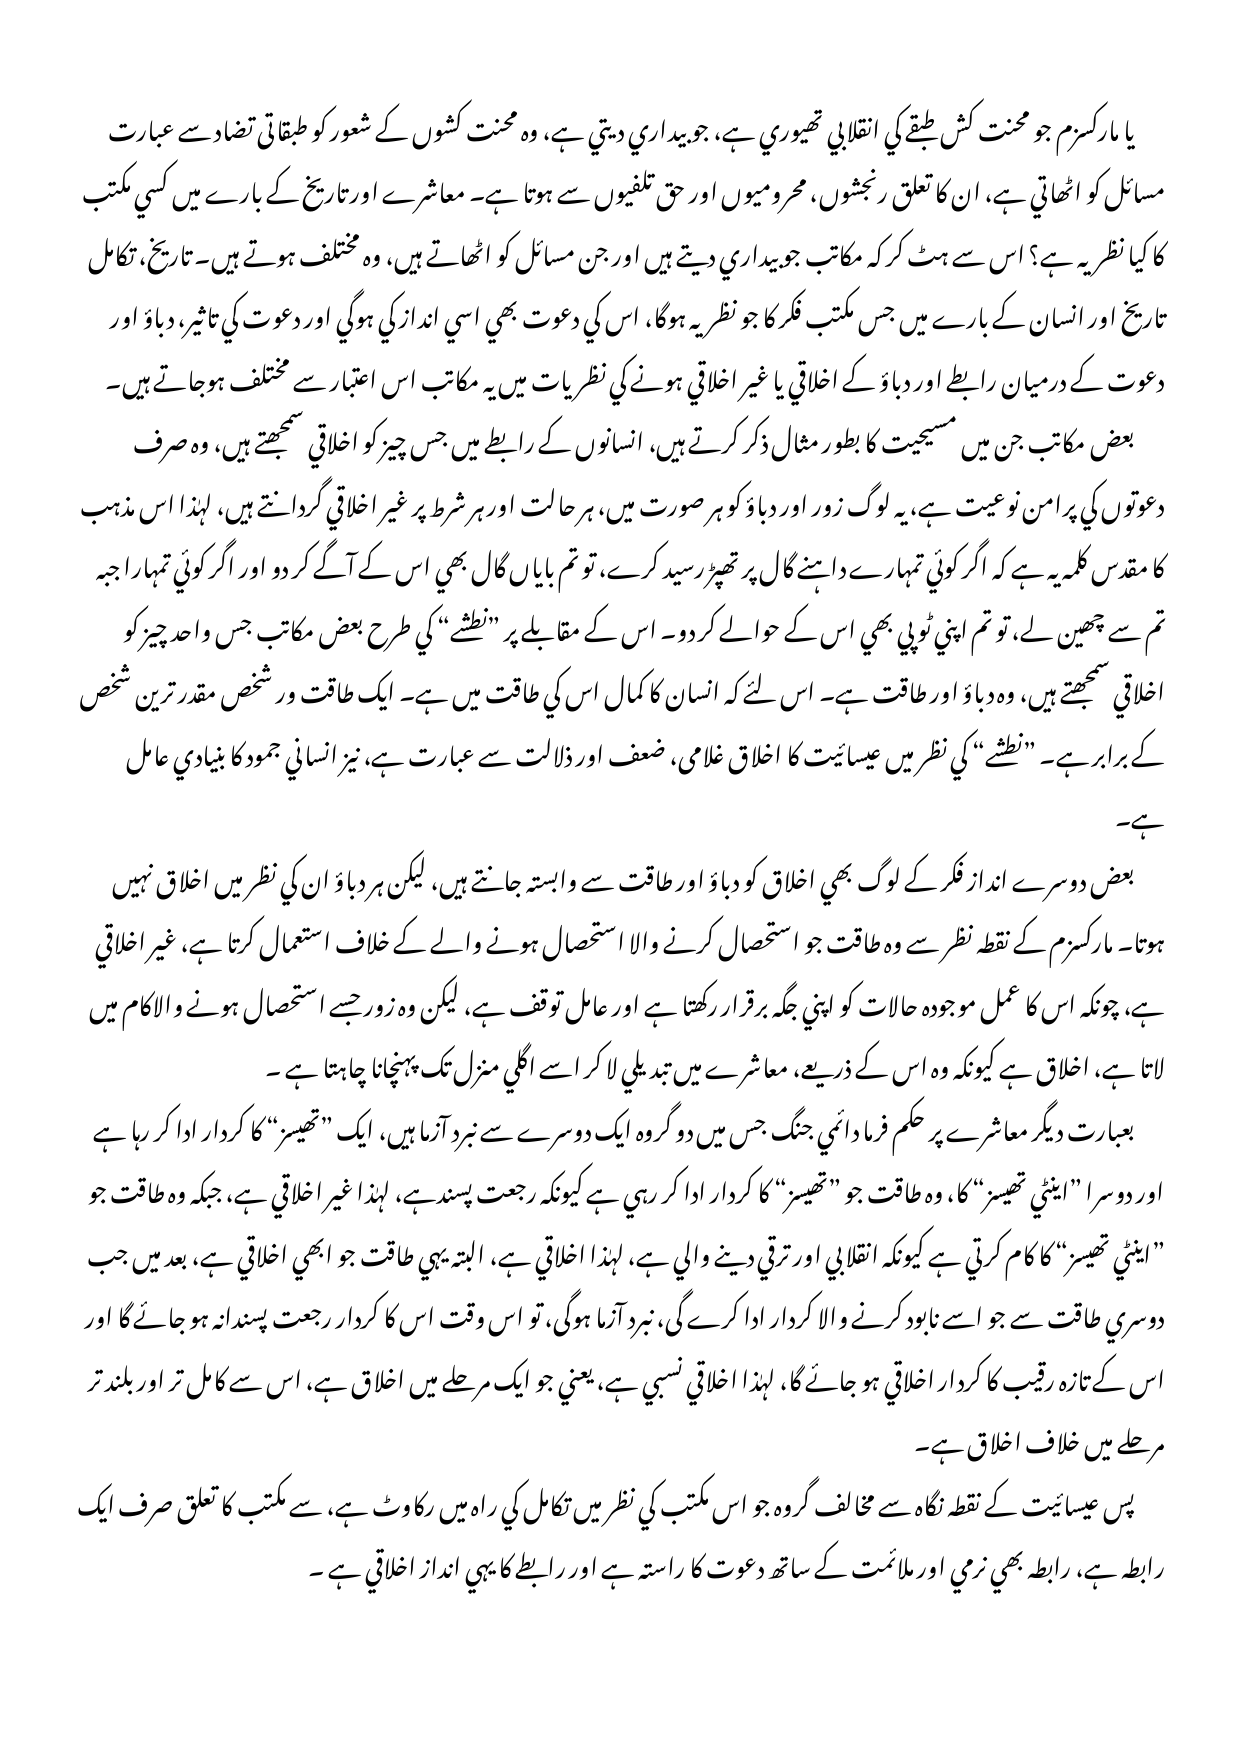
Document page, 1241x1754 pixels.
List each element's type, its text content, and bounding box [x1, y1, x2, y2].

text بعض مكاتب جن ميں مسيحيت كا بطور مثال ذكر كرتے ہيں، انسانوں كے رابطے ميں جس چيز كو اخلاقي سمجھتے ہيں، وہ صرف دعوتوں كي پرامن نوعيت ہے، يہ لوگ زور اور دباؤ كو ہر صورت ميں، ہر حالت اور ہر شرط پر غير اخلاقي گردانتے ہيں، لہٰذا اس مذہب كا مقدس كلمہ يہ ہے كہ اگر كوئي تمہارے داہنے گال پر تھپڑ رسيد كرے، تو تم باياں گال بھي اس كے آگے كر دو اور اگر كوئي تمہارا جبہ تم سے چھين لے، تو تم اپني ٹوپي بھي اس كے حوالے كر دو۔ اس كے مقابلے پر ”نطشے“ كي طرح بعض مكاتب جس واحد چيز كو اخلاقي سمجھتے ہيں، وہ دباؤ اور طاقت ہے۔ اس لئے كہ انسان كا كمال اس كي طاقت ميں ہے۔ ايك طاقت ور شخص مقدر ترين شخص كے برابر ہے۔ ”نطشے“ كي نظر ميں عيسائيت كا اخلاق غلامى، ضعف اور ذلالت سے عبارت ہے، نيز انساني جمود كا بنيادي عامل ہے۔ [75, 406, 1165, 844]
text بعض دوسرے انداز فكر كے لوگ بھي اخلاق كو دباؤ اور طاقت سے وابستہ جانتے ہيں، ليكن ہر دباؤ ان كي نظر ميں اخلاق نہيں ہوتا۔ ماركسزم كے نقطہ نظر سے وہ طاقت جو استحصال كرنے والا استحصال ہونے والے كے خلاف استعمال كرتا ہے، غير اخلاقي ہے، چونكہ اس كا عمل موجودہ حالات كو اپني جگہ برقرار ركھتا ہے اور عامل توقف ہے، ليكن وہ زور جسے استحصال ہونے والاكام ميں لاتا ہے، اخلاق ہے كيونكہ وہ اس كے ذريعے، معاشرے ميں تبديلي لا كر اسے اگلي منزل تك پہنچانا چاہتا ہے ۔ [75, 844, 1165, 1094]
text يا ماركسزم جو محنت كش طبقے كي انقلابي تھيوري ہے، جو بيداري ديتي ہے، وہ محنت كشوں كے شعور كو طبقاتى تضاد سے عبارت مسائل كو اٹھاتي ہے، ان كا تعلق رنجشوں، محروميوں اور حق تلفيوں سے ہوتا ہے۔ معاشرے اور تاريخ كے بارے ميں كسي مكتب كا كيا نظريہ ہے؟ اس سے ہٹ كر كہ مكاتب جو بيداري ديتے ہيں اور جن مسائل كو اٹھاتے ہيں، وہ مختلف ہوتے ہيں۔ تاريخ، تكامل تاريخ اور انسان كے بارے ميں جس مكتب فكر كا جو نظريہ ہوگا، اس كي دعوت بھي اسي انداز كي ہوگي اور دعوت كي تاثير، دباؤ اور دعوت كے درميان رابطے اور دباؤ كے اخلاقي يا غير اخلاقي ہونے كي نظريات ميں يہ مكاتب اس اعتبار سے مختلف ہوجاتے ہيں۔ [75, 94, 1165, 406]
text پس عيسائيت كے نقطہ نگاہ سے مخالف گروہ جو اس مكتب كي نظر ميں تكامل كي راہ ميں ركاوٹ ہے، سے مكتب كا تعلق صرف ايك رابطہ ہے، رابطہ بھي نرمي اور ملائمت كے ساتھ دعوت كا راستہ ہے اور رابطے كا يہي انداز اخلاقي ہے ۔ [75, 1469, 1165, 1594]
text بعبارت ديگر معاشرے پر حكم فرما دائمي جنگ جس ميں دو گروہ ايك دوسرے سے نبرد آزما ہيں، ايك ”تھيسز“ كا كردار ادا كر رہا ہے اور دوسرا ”اينٹي تھيسز“ كا، وہ طاقت جو ”تھيسز“ كا كردار ادا كر رہي ہے كيونكہ رجعت پسندہے، لہٰذا غير اخلاقي ہے، جبكہ وہ طاقت جو ”اينٹي تھيسز“ كا كام كرتي ہے كيونكہ انقلابي اور ترقي دينے والي ہے، لہٰذا اخلاقي ہے، البتہ يہي طاقت جو ابھي اخلاقي ہے، بعد ميں جب دوسري طاقت سے جو اسے نابود كرنے والا كردار ادا كرے گى، نبرد آزما ہوگى، تو اس وقت اس كا كردار رجعت پسندانہ ہو جائے گا اور اس كے تازہ رقيب كا كردار اخلاقي ہو جائے گا، لہٰذا اخلاقي نسبي ہے، يعني جو ايك مرحلے ميں اخلاق ہے، اس سے كامل تر اور بلند تر مرحلے ميں خلاف اخلاق ہے۔ [75, 1094, 1165, 1469]
